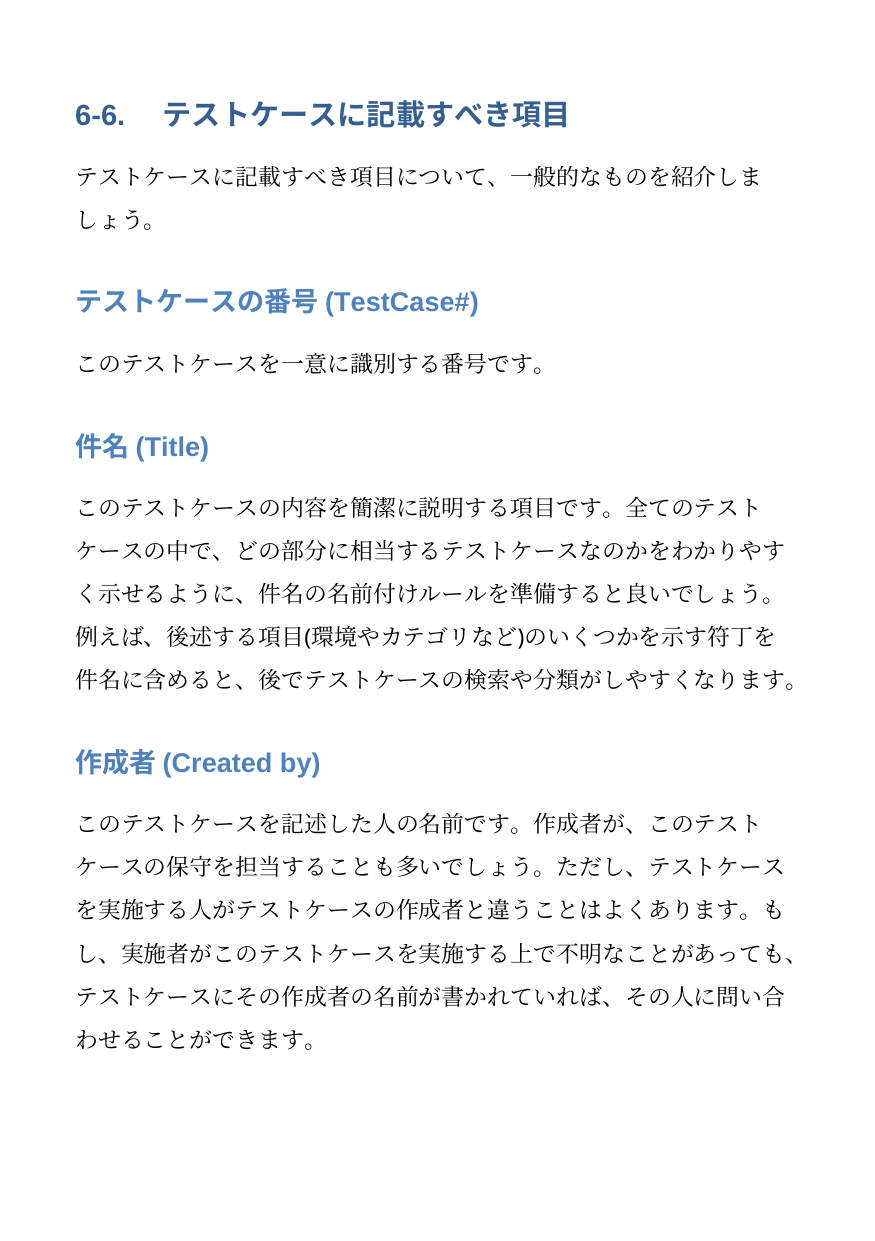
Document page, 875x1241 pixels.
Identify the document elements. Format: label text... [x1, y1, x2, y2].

text このテストケースの内容を簡潔に説明する項目です。全てのテストケースの中で、どの部分に相当するテストケースなのかをわかりやすく示せるように、件名の名前付けルールを準備すると良いでしょう。例えば、後述する項目(環境やカテゴリなど)のいくつかを示す符丁を件名に含めると、後でテストケースの検索や分類がしやすくなります。 [75, 487, 799, 697]
subtitle テストケースの番号 (TestCase#) [75, 263, 799, 338]
subtitle テストケースに記載すべき項目 [75, 75, 799, 150]
text テストケースに記載すべき項目について、一般的なものを紹介しましょう。 [75, 156, 799, 237]
text このテストケースを一意に識別する番号です。 [75, 343, 799, 381]
text このテストケースを記述した人の名前です。作成者が、このテストケースの保守を担当することも多いでしょう。ただし、テストケースを実施する人がテストケースの作成者と違うことはよくあります。もし、実施者がこのテストケースを実施する上で不明なことがあっても、テストケースにその作成者の名前が書かれていれば、その人に問い合わせることができます。 [75, 804, 799, 1057]
subtitle 作成者 (Created by) [75, 723, 799, 798]
subtitle 件名 (Title) [75, 407, 799, 482]
